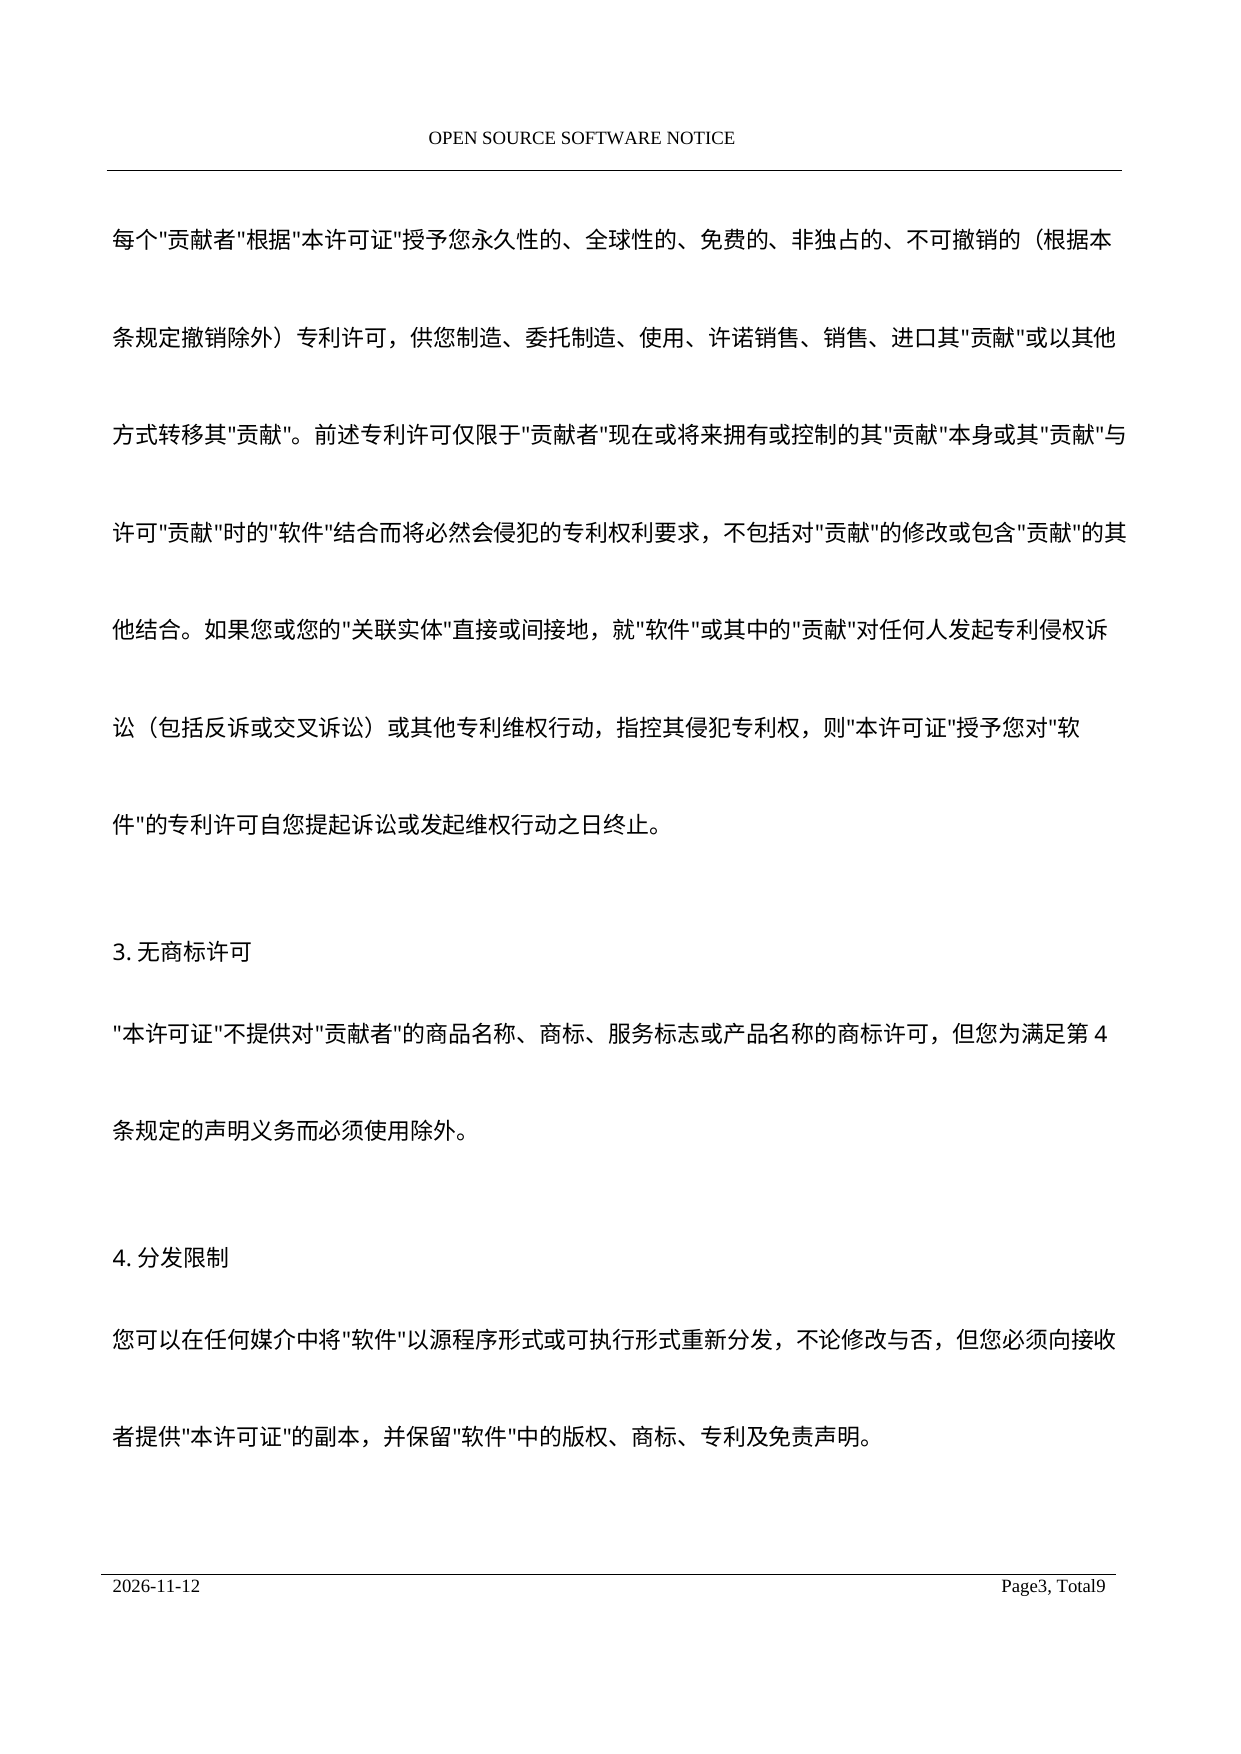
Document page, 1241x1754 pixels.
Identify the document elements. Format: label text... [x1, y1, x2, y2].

text 您可以在任何媒介中将"软件"以源程序形式或可执行形式重新分发，不论修改与否，但您必须向接收者提供"本许可证"的副本，并保留"软件"中的版权、商标、专利及免责声明。 [112, 1306, 1128, 1468]
text 4. 分发限制 [112, 1224, 1128, 1289]
text 每个"贡献者"根据"本许可证"授予您永久性的、全球性的、免费的、非独占的、不可撤销的（根据本条规定撤销除外）专利许可，供您制造、委托制造、使用、许诺销售、销售、进口其"贡献"或以其他方式转移其"贡献"。前述专利许可仅限于"贡献者"现在或将来拥有或控制的其"贡献"本身或其"贡献"与许可"贡献"时的"软件"结合而将必然会侵犯的专利权利要求，不包括对"贡献"的修改或包含"贡献"的其他结合。如果您或您的"关联实体"直接或间接地，就"软件"或其中的"贡献"对任何人发起专利侵权诉讼（包括反诉或交叉诉讼）或其他专利维权行动，指控其侵犯专利权，则"本许可证"授予您对"软件"的专利许可自您提起诉讼或发起维权行动之日终止。 [112, 206, 1128, 856]
text "本许可证"不提供对"贡献者"的商品名称、商标、服务标志或产品名称的商标许可，但您为满足第4条规定的声明义务而必须使用除外。 [112, 1000, 1128, 1162]
text 3. 无商标许可 [112, 918, 1128, 983]
